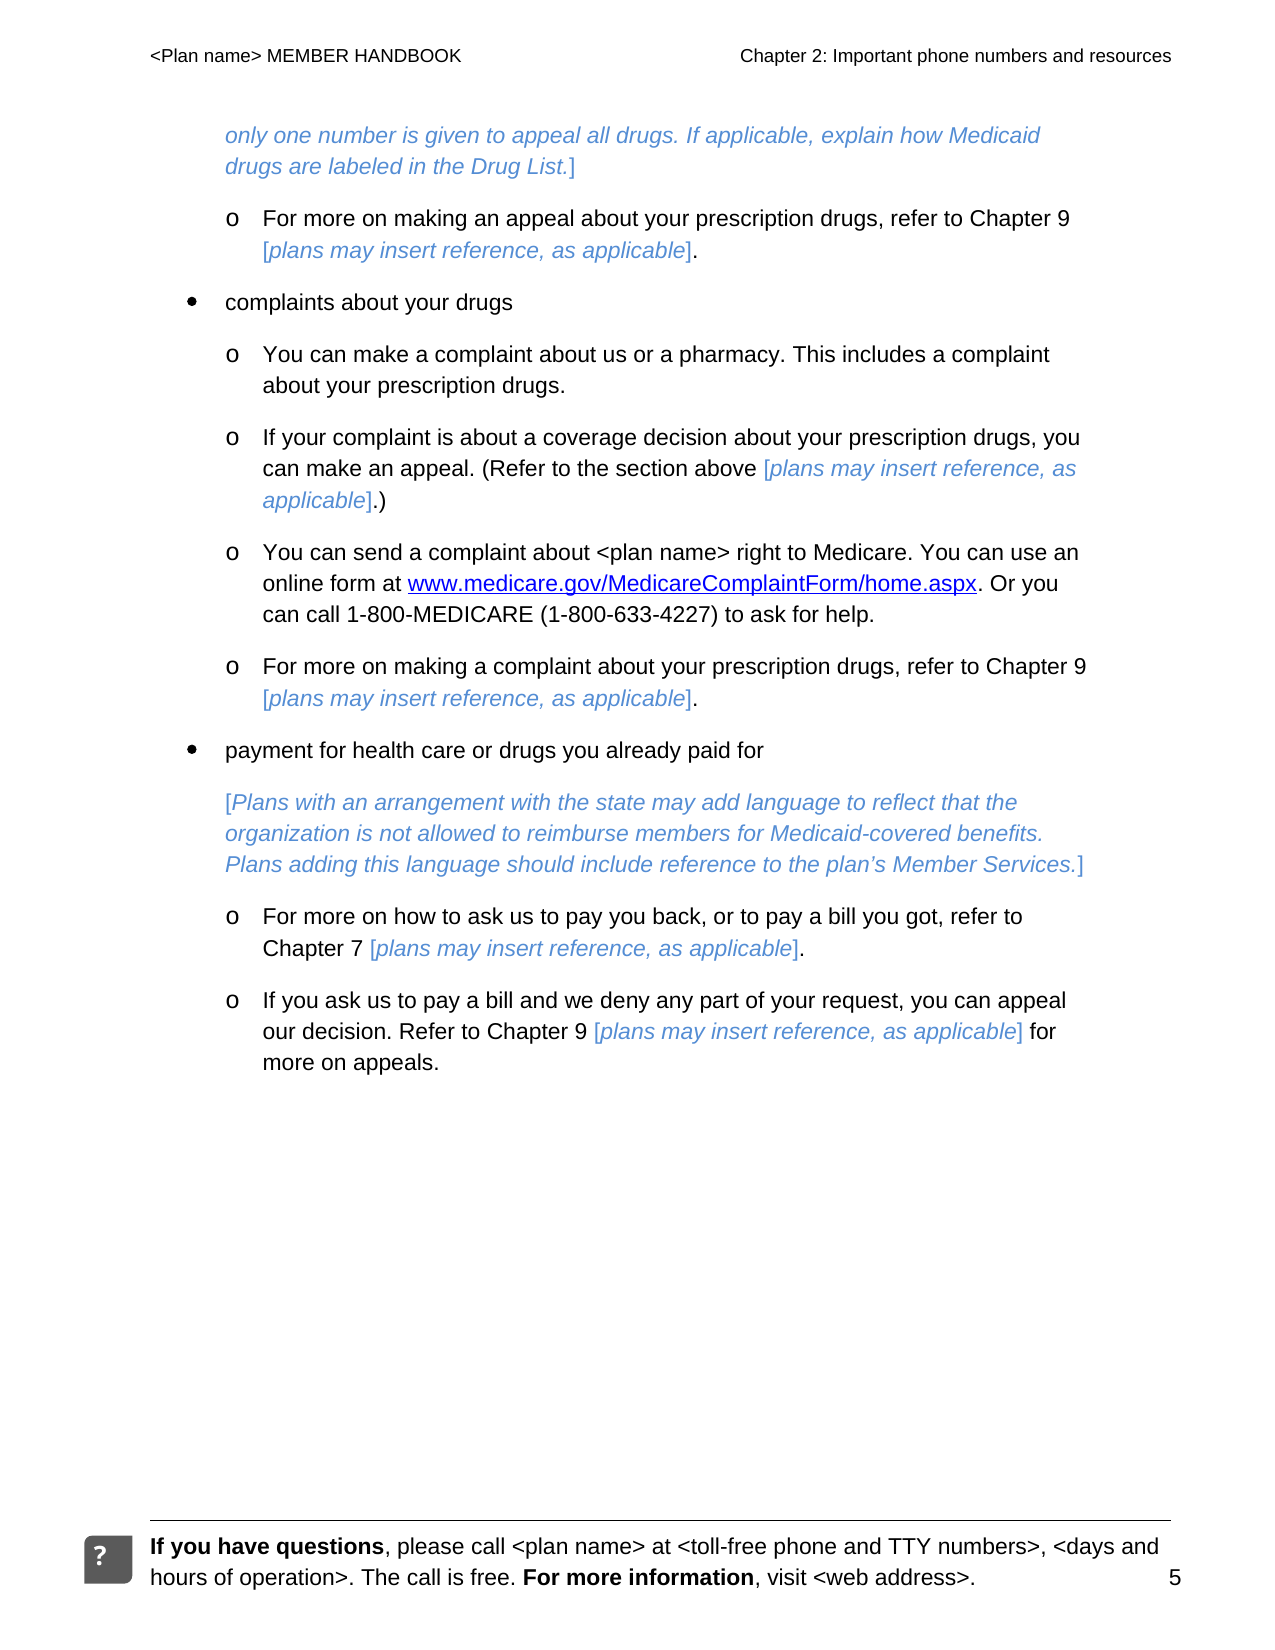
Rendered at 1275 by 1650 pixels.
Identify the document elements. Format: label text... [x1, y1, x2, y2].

list If your complaint is about a coverage decision about your prescription drugs, you can make an appeal. (Refer to the section above [plans may insert reference, as applicable].) [225, 421, 1096, 514]
list You can send a complaint about <plan name> right to Medicare. You can use an online form at www.medicare.gov/MedicareComplaintForm/home.aspx. Or you can call 1-800-MEDICARE (1-800-633-4227) to ask for help. [225, 535, 1096, 629]
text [225, 118, 1096, 181]
list You can make a complaint about us or a pharmacy. This includes a complaint about your prescription drugs. [225, 337, 1096, 400]
text [Plans with an arrangement with the state may add language to reflect that the organization is not allowed to reimburse members for Medicaid-covered benefits. Plans adding this language should include reference to the plan’s Member Services.] [225, 785, 1096, 879]
text For more on how to ask us to pay you back, or to pay a bill you got, refer to Chapter 7 [plans may insert reference, as applicable]. [225, 900, 1096, 962]
list For more on making an appeal about your prescription drugs, refer to Chapter 9 [plans may insert reference, as applicable]. [225, 202, 1096, 264]
list For more on making a complaint about your prescription drugs, refer to Chapter 9 [plans may insert reference, as applicable]. [225, 650, 1096, 712]
list complaints about your drugs [187, 285, 1096, 316]
text If you ask us to pay a bill and we deny any part of your request, you can appeal our decision. Refer to Chapter 9 [plans may insert reference, as applicable] for more on appeals. [225, 983, 1096, 1077]
list payment for health care or drugs you already paid for [187, 733, 1096, 764]
